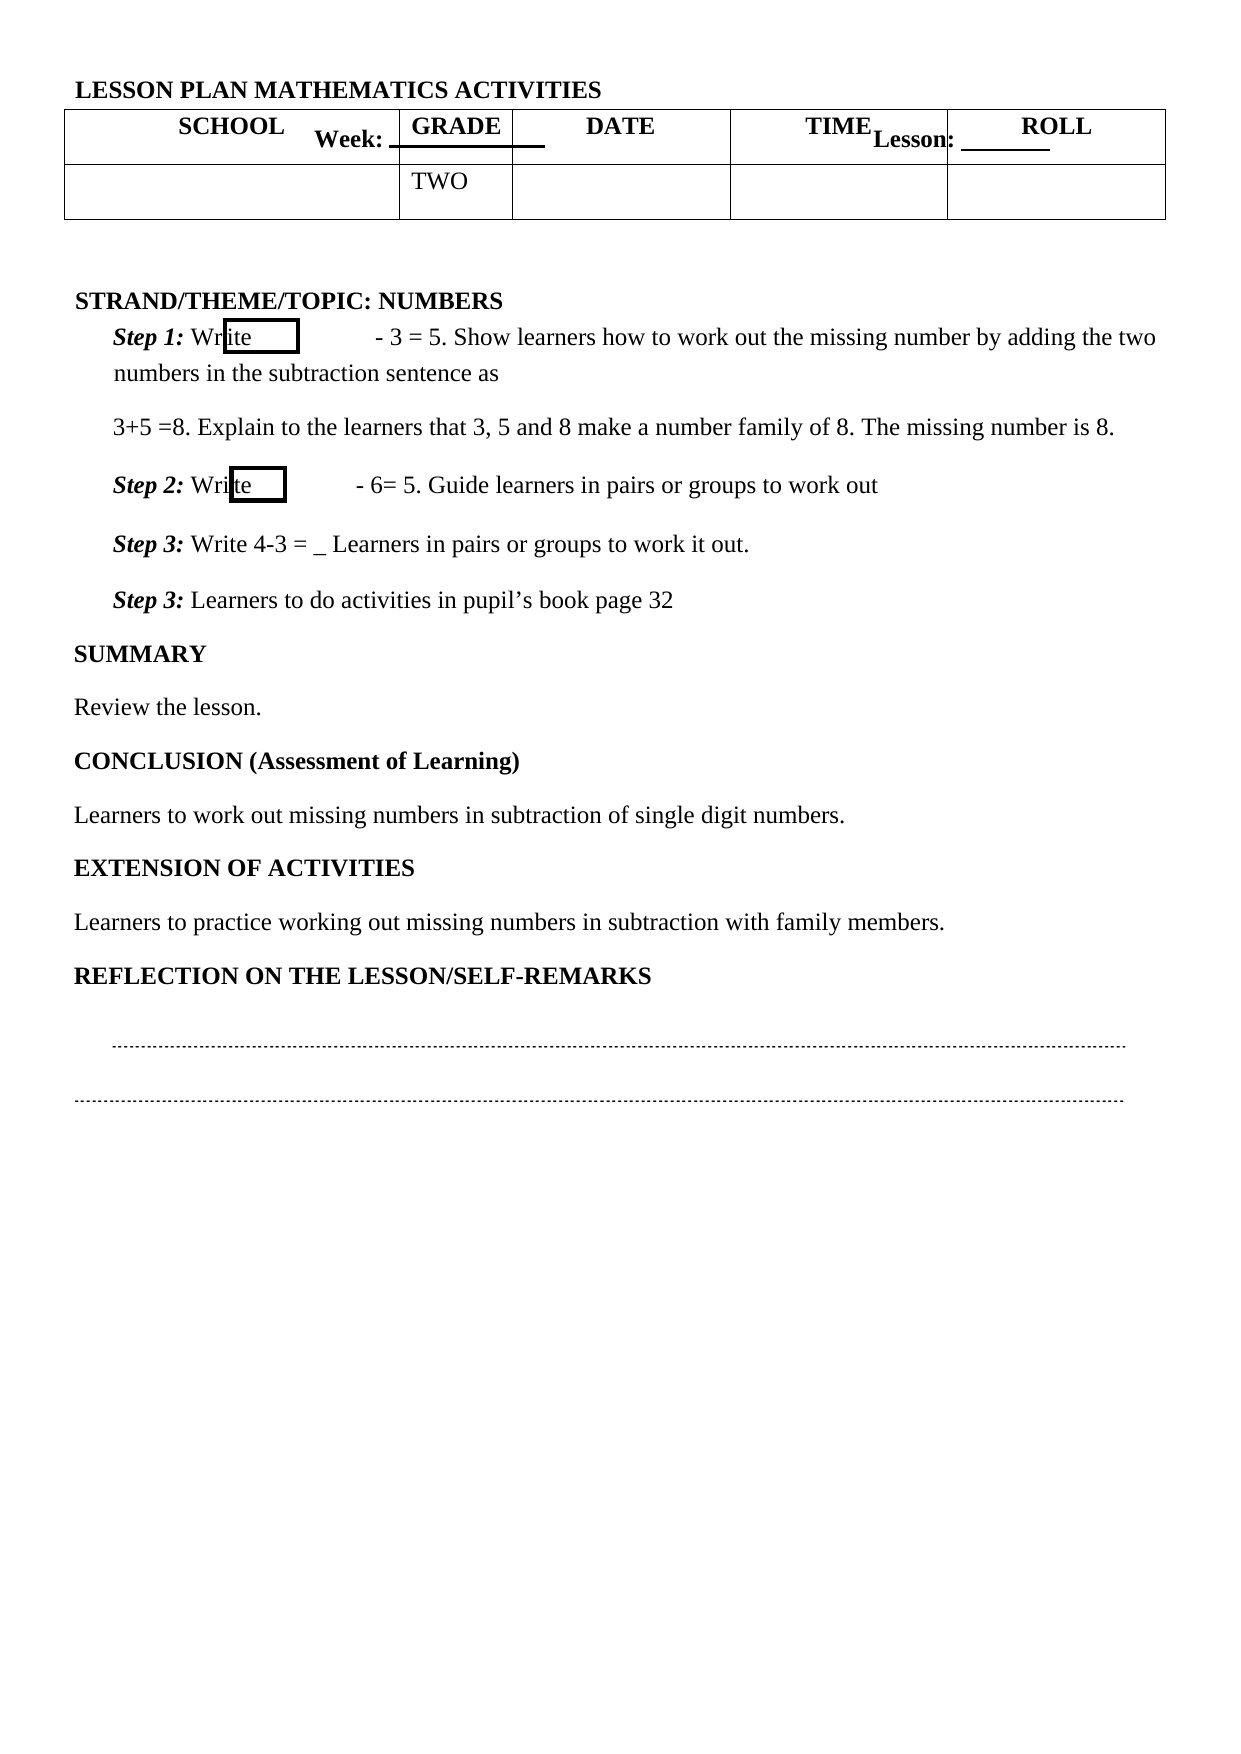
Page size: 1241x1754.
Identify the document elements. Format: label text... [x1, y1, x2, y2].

text Step 2: Write - 6= 5. Guide learners in pairs or groups to work out [113, 466, 229, 503]
text Step 1: Write - 3 = 5. Show learners how to work out the missing number by adding the two numbers in the subtraction sentence as [113, 317, 1163, 387]
picture [74, 1045, 1126, 1102]
text Step 3: Write 4-3 = _ Learners in pairs or groups to work it out. [113, 529, 1163, 557]
text CONCLUSION (Assessment of Learning) [73, 746, 998, 775]
text Learners to practice working out missing numbers in subtraction with family members. [73, 907, 1163, 936]
text EXTENSION OF ACTIVITIES [73, 853, 998, 882]
text Step 3: Learners to do activities in pupil’s book page 32 [113, 585, 1163, 614]
text Step 2: Write - 6= 5. Guide learners in pairs or groups to work out [287, 466, 1163, 503]
text SUMMARY [73, 639, 998, 667]
text Learners to work out missing numbers in subtraction of single digit numbers. [73, 800, 1163, 828]
text Review the lesson. [73, 692, 1163, 721]
text 3+5 =8. Explain to the learners that 3, 5 and 8 make a number family of 8. The missing number is 8. [113, 412, 1163, 441]
text REFLECTION ON THE LESSON/SELF-REMARKS [73, 961, 998, 990]
